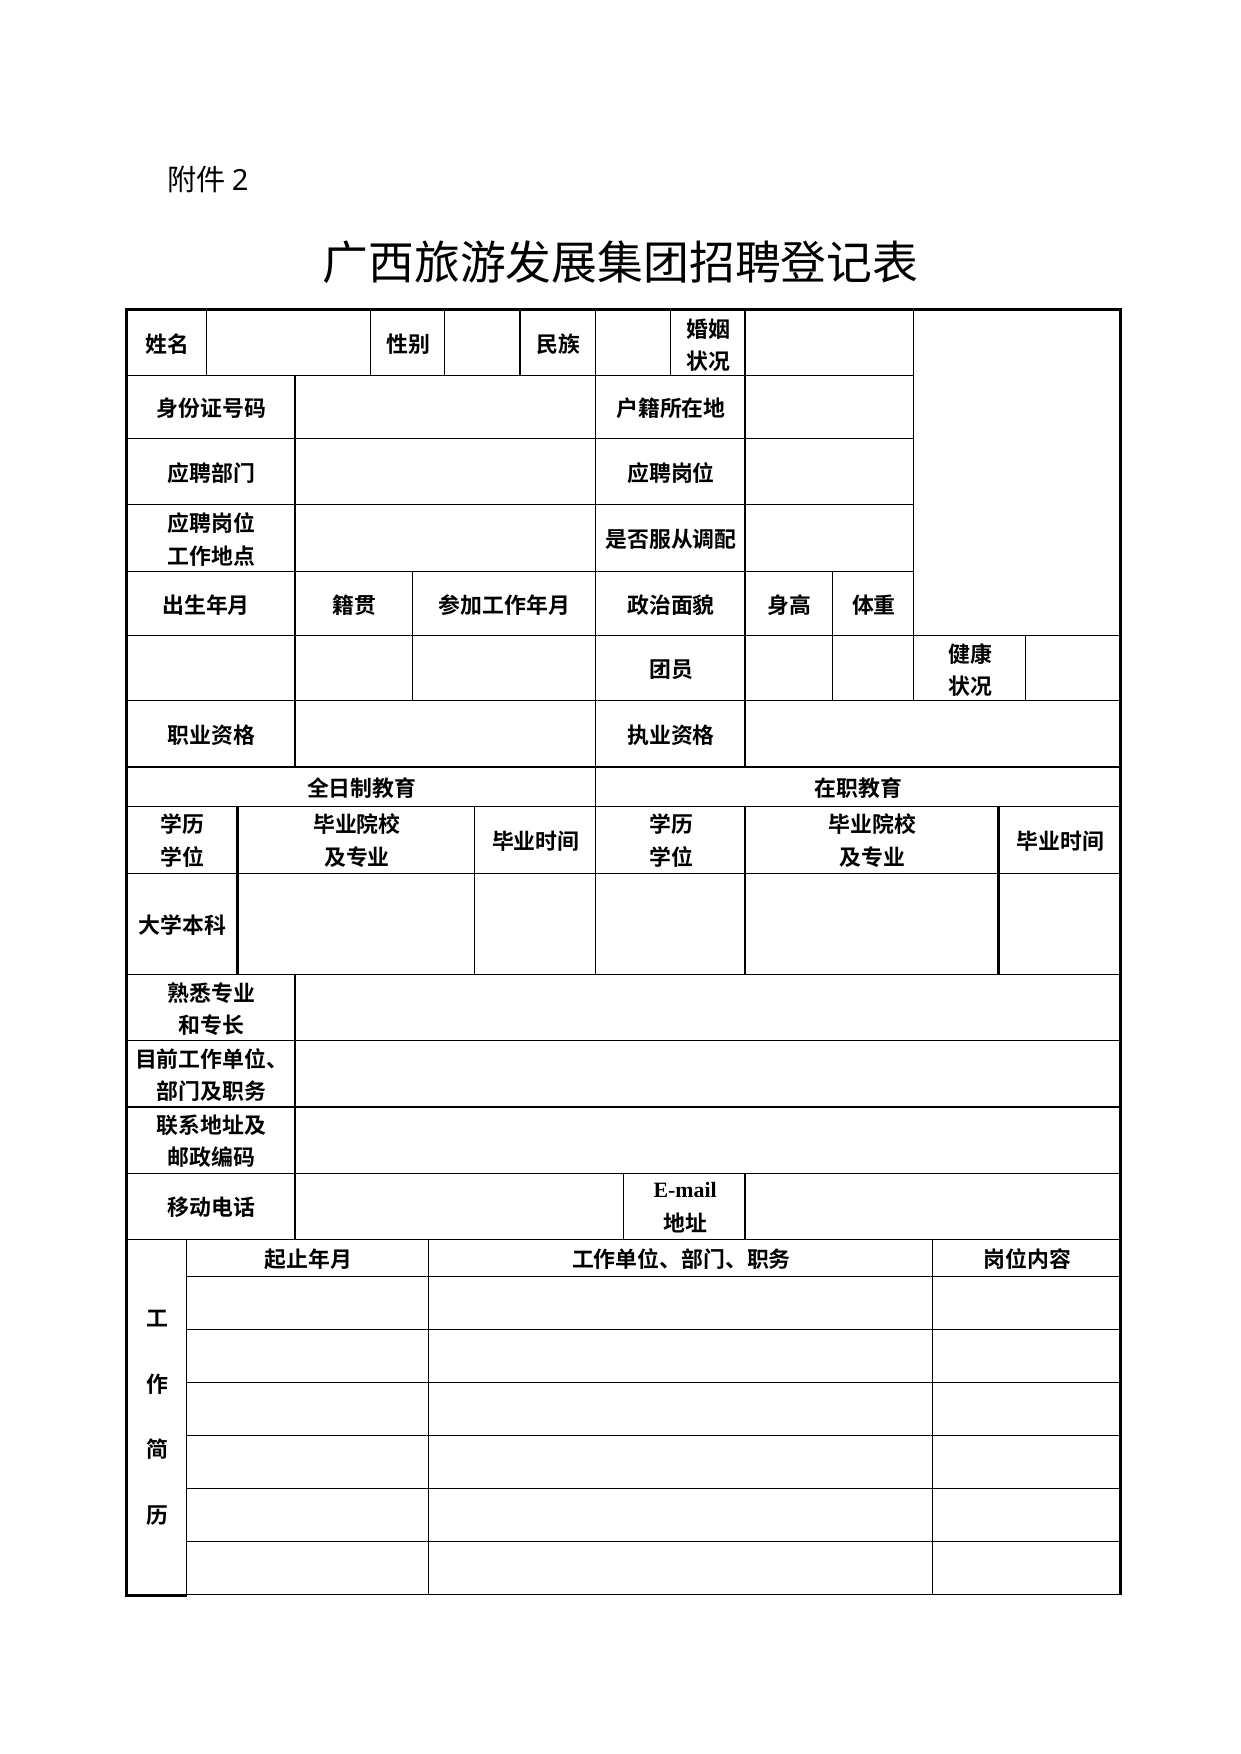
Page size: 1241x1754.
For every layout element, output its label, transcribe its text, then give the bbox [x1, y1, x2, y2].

table_cell 职业资格 [128, 701, 294, 766]
table_cell 是否服从调配 [596, 505, 744, 571]
table_cell [933, 1542, 1119, 1594]
table_header 姓名 [128, 311, 206, 375]
table_cell 毕业院校 及专业 [239, 807, 474, 872]
table_cell 全日制教育 [128, 768, 595, 806]
table_cell [413, 636, 595, 700]
table_cell [128, 636, 294, 700]
table_cell 联系地址及 邮政编码 [128, 1108, 294, 1172]
table_header [207, 311, 370, 375]
table_cell 工作单位、部门、职务 [429, 1240, 932, 1276]
table_cell [187, 1330, 428, 1382]
table_cell [475, 874, 595, 974]
table_cell 毕业院校 及专业 [746, 807, 997, 872]
table_cell [746, 376, 913, 438]
table_cell 参加工作年月 [413, 572, 595, 635]
table_cell [429, 1489, 932, 1541]
table_cell [746, 874, 997, 974]
table_cell 学历 学位 [128, 807, 236, 872]
table_cell 户籍所在地 [596, 376, 744, 438]
table_cell 出生年月 [128, 572, 294, 635]
table_cell [429, 1542, 932, 1594]
table_cell [187, 1489, 428, 1541]
table_cell 学历 学位 [596, 807, 744, 872]
table_cell [833, 636, 913, 700]
table_cell 应聘岗位 工作地点 [128, 505, 294, 571]
table_cell [296, 1041, 1119, 1106]
table_cell 大学本科 [128, 874, 236, 974]
table_cell [1026, 636, 1119, 700]
table_cell 执业资格 [596, 701, 744, 766]
table_cell [1000, 874, 1119, 974]
table_cell 毕业时间 [1000, 807, 1119, 872]
table_cell [746, 636, 832, 700]
table_cell 应聘岗位 [596, 439, 744, 504]
table_cell [187, 1542, 428, 1594]
table_cell [187, 1277, 428, 1329]
text 广西旅游发展集团招聘登记表 [165, 211, 1075, 308]
table_cell [746, 1174, 1119, 1238]
table_cell 健康 状况 [914, 636, 1025, 700]
table_cell [933, 1436, 1119, 1488]
table_header [596, 311, 670, 375]
table_cell 身份证号码 [128, 376, 294, 438]
table_header 性别 [371, 311, 444, 375]
table_cell [746, 505, 913, 571]
table_cell 团员 [596, 636, 744, 700]
table_cell [296, 1174, 623, 1238]
table_cell 身高 [746, 572, 832, 635]
table_cell E-mail 地址 [624, 1174, 744, 1238]
table_cell [429, 1436, 932, 1488]
table_cell [187, 1436, 428, 1488]
table_cell 在职教育 [596, 768, 1119, 806]
table_cell [429, 1330, 932, 1382]
table_cell 籍贯 [296, 572, 412, 635]
table_cell [933, 1489, 1119, 1541]
table_cell 毕业时间 [475, 807, 595, 872]
table_cell 工 作 简 历 [128, 1240, 186, 1594]
table_cell [933, 1277, 1119, 1329]
table_cell [746, 439, 913, 504]
table_cell [296, 505, 595, 571]
table_header [914, 311, 1119, 635]
table_cell [296, 701, 595, 766]
table_header 民族 [521, 311, 595, 375]
table_cell [296, 975, 1119, 1040]
table_cell 熟悉专业 和专长 [128, 975, 294, 1040]
table_cell 体重 [833, 572, 913, 635]
table_header [445, 311, 519, 375]
table_cell 移动电话 [128, 1174, 294, 1238]
table_cell 目前工作单位、 部门及职务 [128, 1041, 294, 1106]
table_cell [596, 874, 744, 974]
table_header 婚姻 状况 [671, 311, 744, 375]
table_cell [296, 1108, 1119, 1172]
table_cell 岗位内容 [933, 1240, 1119, 1276]
table_cell [746, 701, 1119, 766]
table_cell [239, 874, 474, 974]
table_cell 起止年月 [187, 1240, 428, 1276]
text 附件2 [165, 146, 1075, 211]
table_cell [296, 376, 595, 438]
table_cell [933, 1383, 1119, 1435]
table_cell 应聘部门 [128, 439, 294, 504]
table_cell [429, 1383, 932, 1435]
table_cell [296, 439, 595, 504]
table_cell [187, 1383, 428, 1435]
table_cell [429, 1277, 932, 1329]
table_cell [296, 636, 412, 700]
table_header [746, 311, 913, 375]
table_cell [933, 1330, 1119, 1382]
table_cell 政治面貌 [596, 572, 744, 635]
